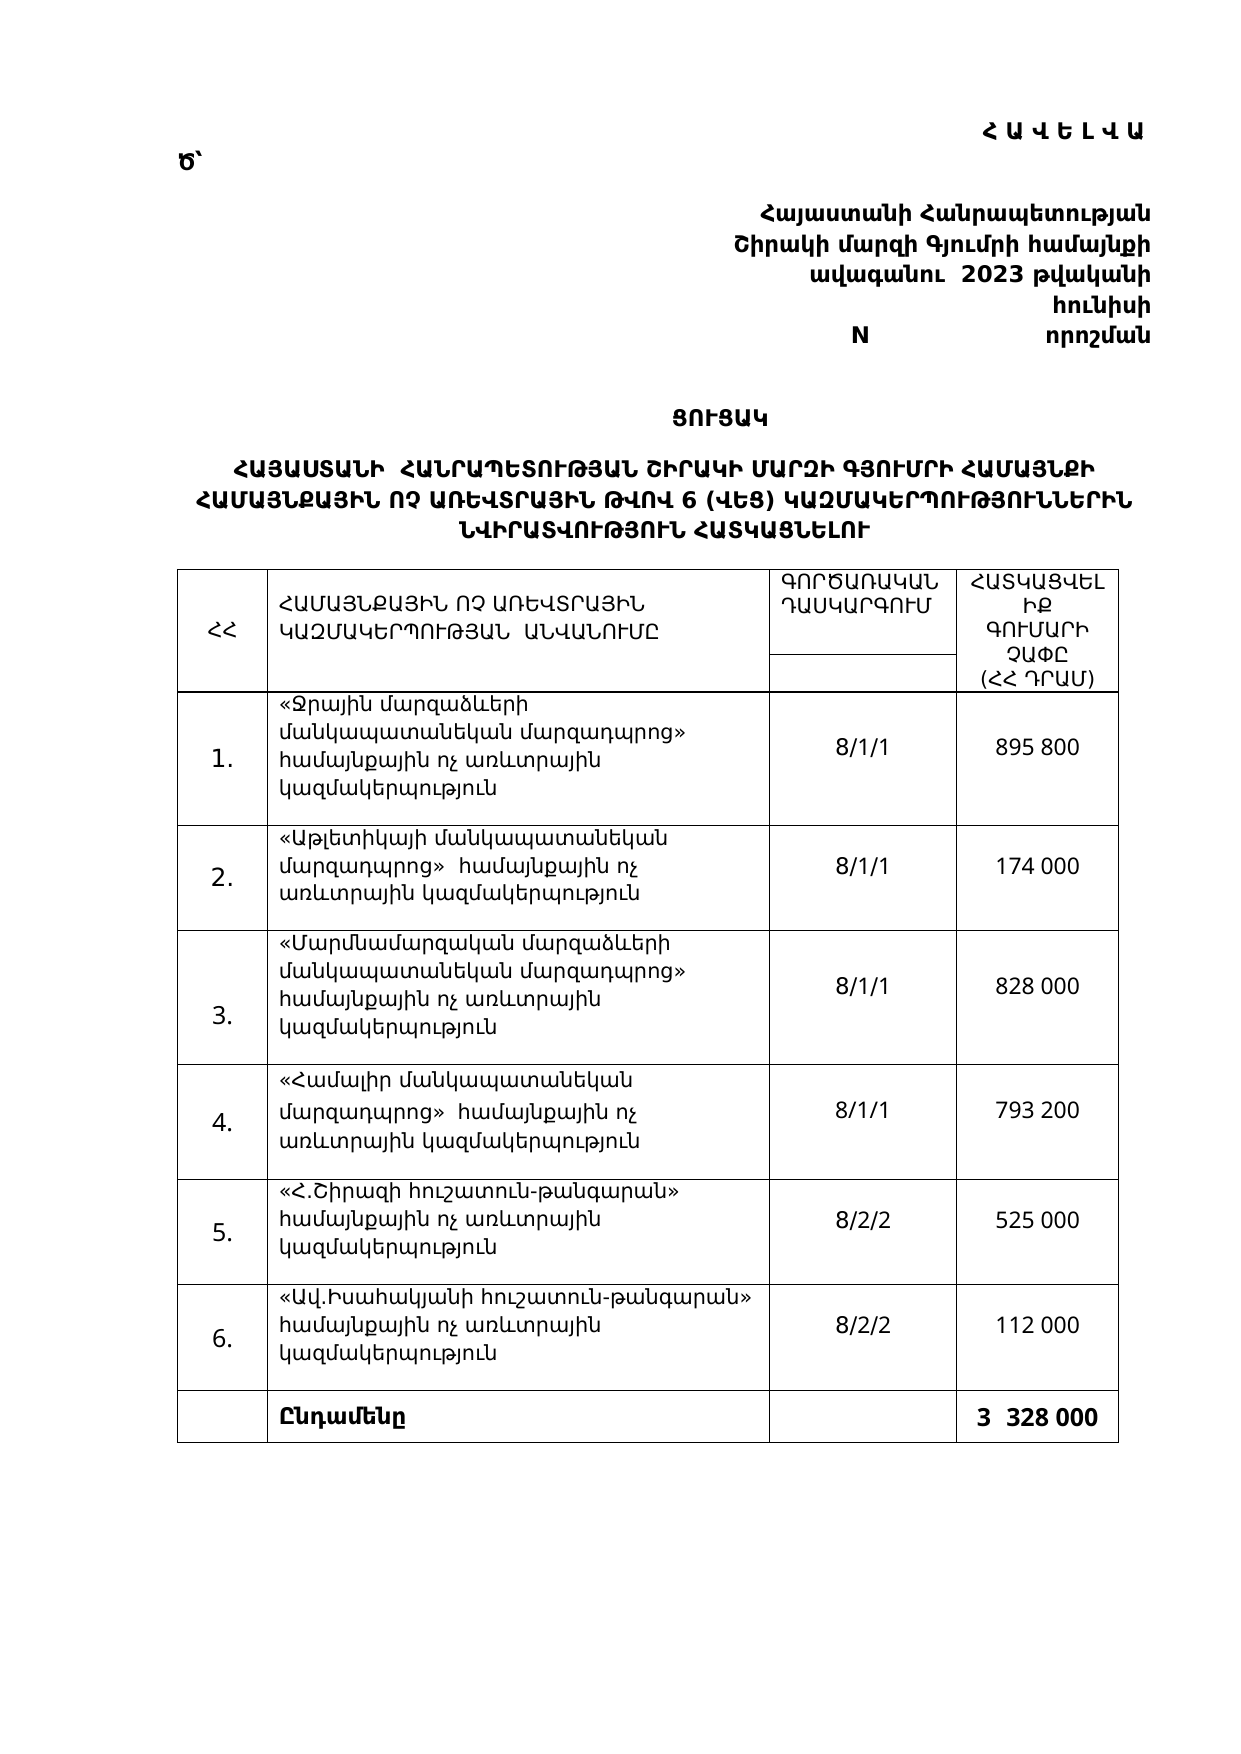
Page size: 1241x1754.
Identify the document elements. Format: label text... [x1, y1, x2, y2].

table_cell 3 328 000 [957, 1391, 1118, 1442]
text ՑՈՒՑԱԿ [177, 405, 1152, 431]
table_cell 6. [178, 1285, 267, 1390]
text ավագանու 2023 թվականի [177, 261, 1152, 288]
table_cell 5. [178, 1180, 267, 1284]
table_cell 8/2/2 [770, 1180, 956, 1284]
table_header ՀԱՏԿԱՑՎԵԼԻՔ ԳՈՒՄԱՐԻ ՉԱՓԸ (ՀՀ ԴՐԱՄ) [957, 570, 1118, 691]
text հունիսի N որոշման [177, 292, 1152, 349]
table_cell 3. [178, 931, 267, 1064]
table_cell 828 000 [957, 931, 1118, 1064]
table_cell 793 200 [957, 1065, 1118, 1178]
table_cell «Համալիր մանկապատանեկան մարզադպրոց» համայնքային ոչ առևտրային կազմակերպություն [268, 1065, 769, 1178]
table_cell «Ավ.Իսահակյանի հուշատուն-թանգարան» համայնքային ոչ առևտրային կազմակերպություն [268, 1285, 769, 1390]
table_cell 8/1/1 [770, 693, 956, 825]
table_cell [178, 1391, 267, 1442]
table_cell [770, 655, 956, 691]
table_cell 2. [178, 826, 267, 930]
table_cell «Մարմնամարզական մարզաձևերի մանկապատանեկան մարզադպրոց» համայնքային ոչ առևտրային կազմակերպություն [268, 931, 769, 1064]
table_header ԳՈՐԾԱՌԱԿԱՆ ԴԱՍԿԱՐԳՈՒՄ [770, 570, 956, 653]
text Շիրակի մարզի Գյումրի համայնքի [177, 231, 1152, 257]
table_cell 895 800 [957, 693, 1118, 825]
table_cell 8/1/1 [770, 826, 956, 930]
table_cell Ընդամենը [268, 1391, 769, 1442]
table_cell 1. [178, 693, 267, 825]
table_cell 8/1/1 [770, 931, 956, 1064]
table_header ՀԱՄԱՅՆՔԱՅԻՆ ՈՉ ԱՌԵՎՏՐԱՅԻՆ ԿԱԶՄԱԿԵՐՊՈՒԹՅԱՆ ԱՆՎԱՆՈՒՄԸ [268, 570, 769, 691]
table_cell 174 000 [957, 826, 1118, 930]
table_cell «Ջրային մարզաձևերի մանկապատանեկան մարզադպրոց» համայնքային ոչ առևտրային կազմակերպություն [268, 693, 769, 825]
table_cell 112 000 [957, 1285, 1118, 1390]
text Հայաստանի Հանրապետության [177, 200, 1152, 227]
table_cell 8/1/1 [770, 1065, 956, 1178]
text ՀԱՅԱՍՏԱՆԻ ՀԱՆՐԱՊԵՏՈՒԹՅԱՆ ՇԻՐԱԿԻ ՄԱՐԶԻ ԳՅՈՒՄՐԻ ՀԱՄԱՅՆՔԻ ՀԱՄԱՅՆՔԱՅԻՆ ՈՉ ԱՌԵՎՏՐԱՅԻՆ ԹՎՈՎ 6 (ՎԵՑ) ԿԱԶՄԱԿԵՐՊՈՒԹՅՈՒՆՆԵՐԻՆ ՆՎԻՐԱՏՎՈՒԹՅՈՒՆ ՀԱՏԿԱՑՆԵԼՈՒ [177, 456, 1152, 544]
table_cell 525 000 [957, 1180, 1118, 1284]
table_cell [770, 1391, 956, 1442]
table_cell «Աթլետիկայի մանկապատանեկան մարզադպրոց» համայնքային ոչ առևտրային կազմակերպություն [268, 826, 769, 930]
table_header ՀՀ [178, 570, 267, 691]
table_cell 8/2/2 [770, 1285, 956, 1390]
table_cell «Հ.Շիրազի հուշատուն-թանգարան» համայնքային ոչ առևտրային կազմակերպություն [268, 1180, 769, 1284]
text Հ Ա Վ Ե Լ Վ Ա Ծ՝ [177, 118, 1152, 175]
table_cell 4. [178, 1065, 267, 1178]
